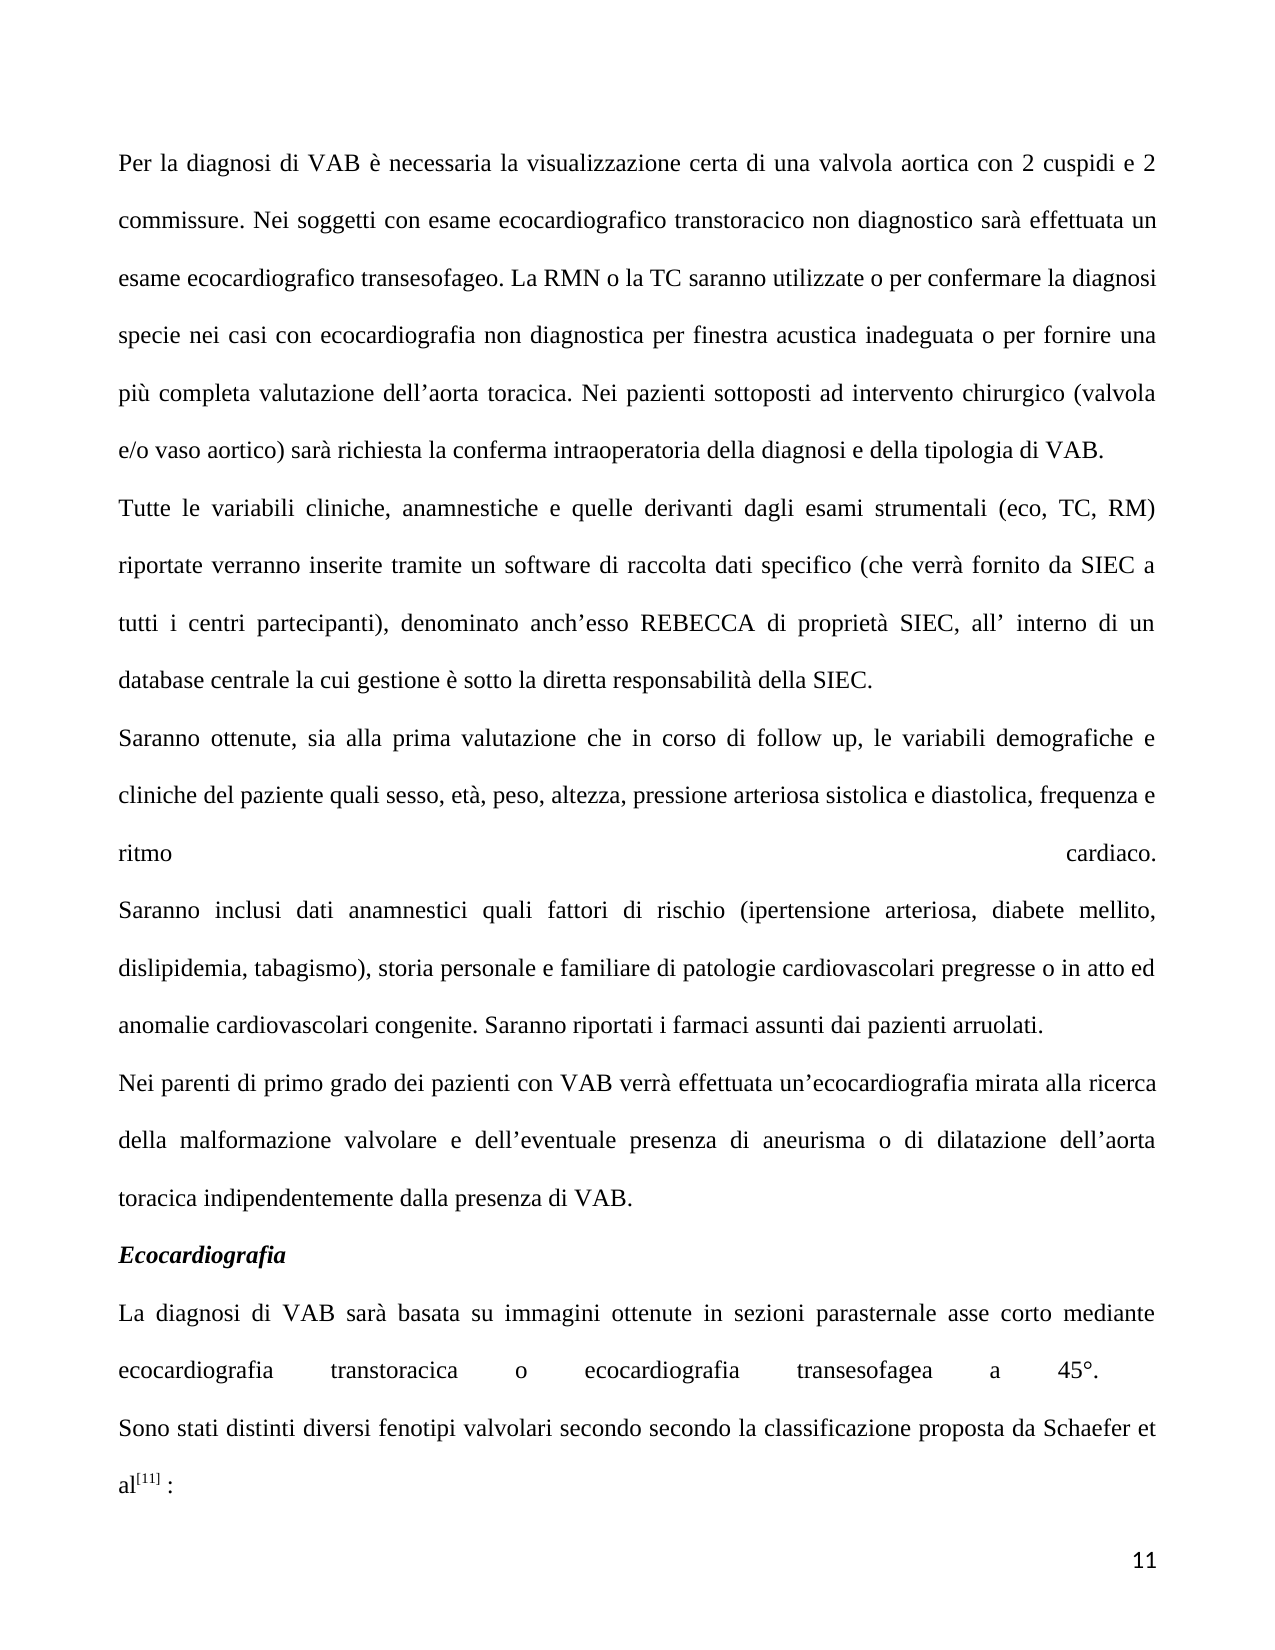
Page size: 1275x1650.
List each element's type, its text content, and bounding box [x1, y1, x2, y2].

text Nei parenti di primo grado dei pazienti con VAB verrà effettuata un’ecocardiografia mirata alla ricerca della malformazione valvolare e dell’eventuale presenza di aneurisma o di dilatazione dell’aorta toracica indipendentemente dalla presenza di VAB. [118, 1068, 1157, 1211]
text Per la diagnosi di VAB è necessaria la visualizzazione certa di una valvola aortica con 2 cuspidi e 2 commissure. Nei soggetti con esame ecocardiografico transtoracico non diagnostico sarà effettuata un esame ecocardiografico transesofageo. La RMN o la TC saranno utilizzate o per confermare la diagnosi specie nei casi con ecocardiografia non diagnostica per finestra acustica inadeguata o per fornire una più completa valutazione dell’aorta toracica. Nei pazienti sottoposti ad intervento chirurgico (valvola e/o vaso aortico) sarà richiesta la conferma intraoperatoria della diagnosi e della tipologia di VAB. [118, 148, 1157, 464]
text Tutte le variabili cliniche, anamnestiche e quelle derivanti dagli esami strumentali (eco, TC, RM) riportate verranno inserite tramite un software di raccolta dati specifico (che verrà fornito da SIEC a tutti i centri partecipanti), denominato anch’esso REBECCA di proprietà SIEC, all’ interno di un database centrale la cui gestione è sotto la diretta responsabilità della SIEC. [118, 493, 1157, 694]
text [118, 1240, 1157, 1499]
text Saranno ottenute, sia alla prima valutazione che in corso di follow up, le variabili demografiche e cliniche del paziente quali sesso, età, peso, altezza, pressione arteriosa sistolica e diastolica, frequenza e ritmo cardiaco. Saranno inclusi dati anamnestici quali fattori di rischio (ipertensione arteriosa, diabete mellito, dislipidemia, tabagismo), storia personale e familiare di patologie cardiovascolari pregresse o in atto ed anomalie cardiovascolari congenite. Saranno riportati i farmaci assunti dai pazienti arruolati. [118, 723, 1157, 1039]
